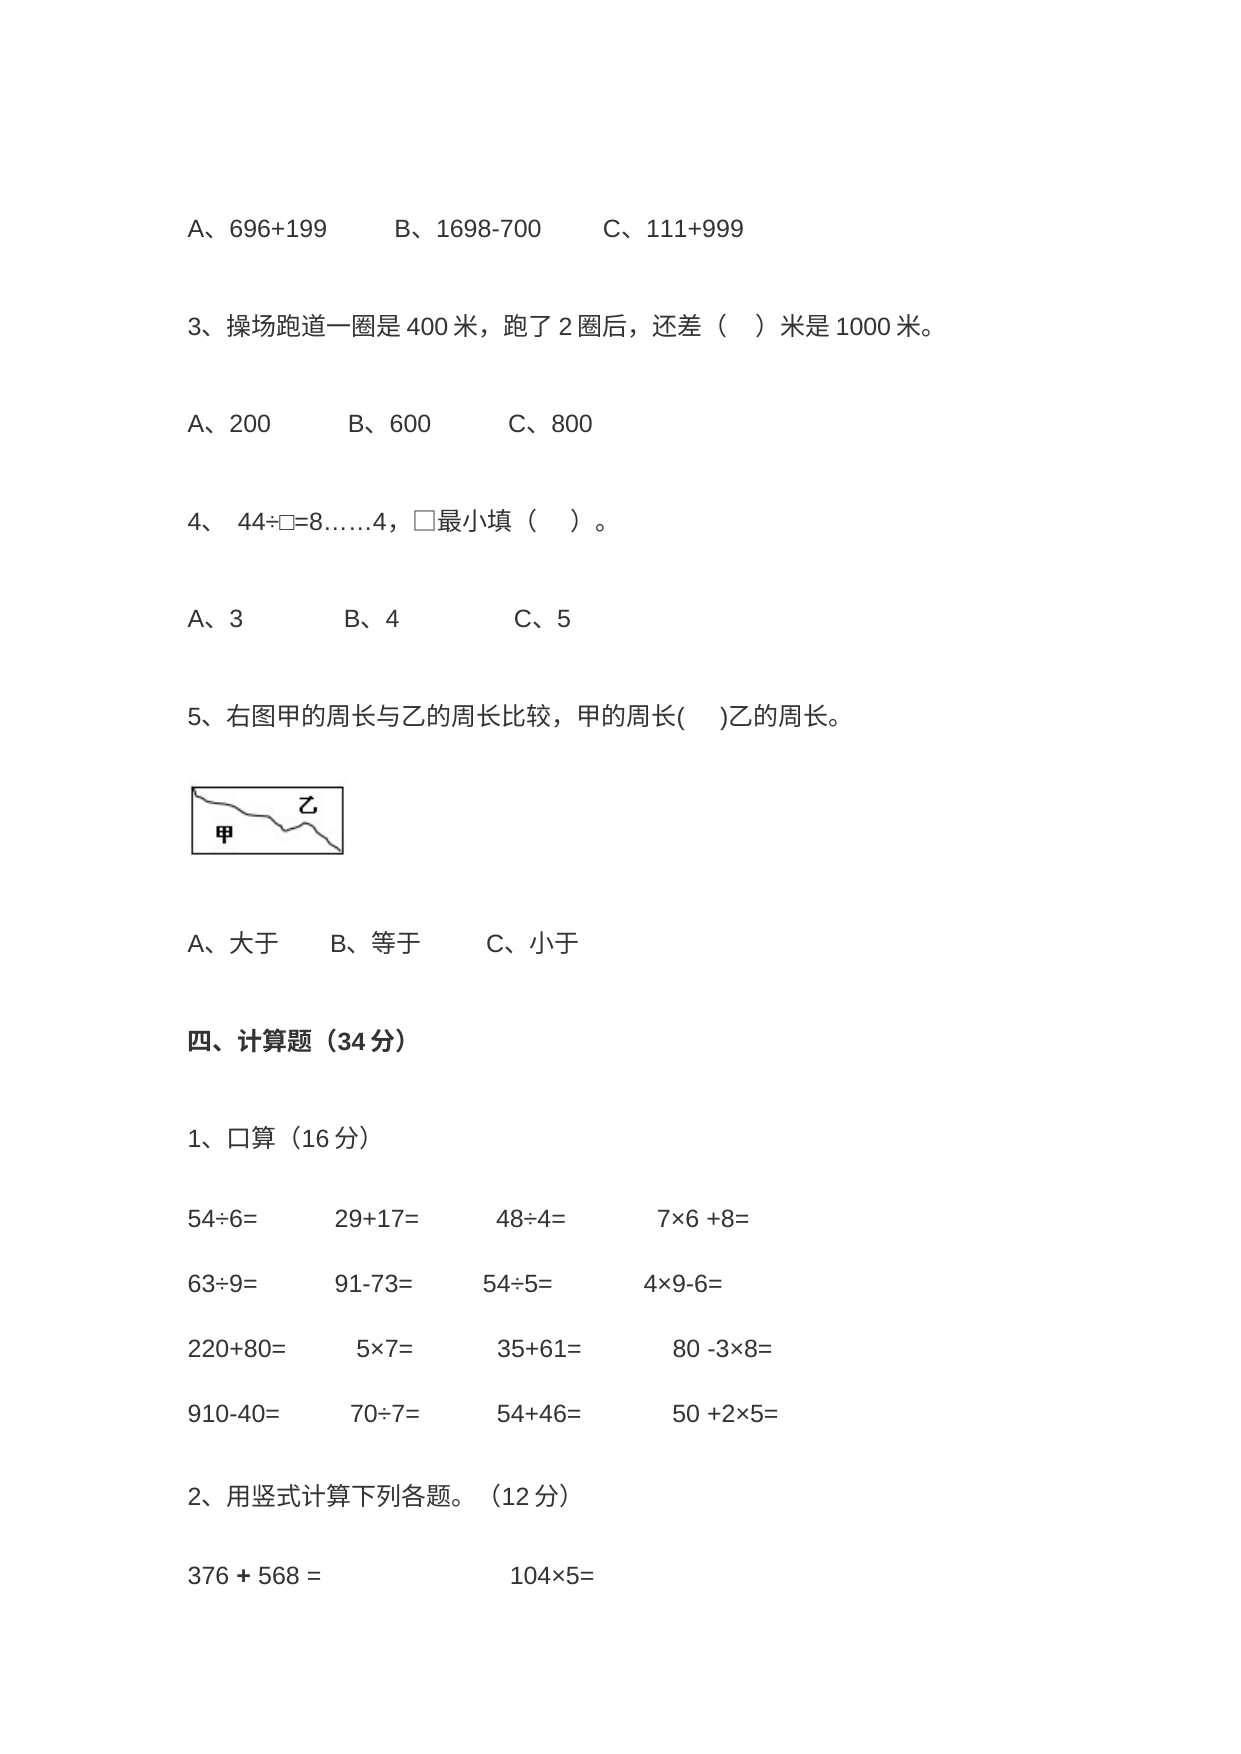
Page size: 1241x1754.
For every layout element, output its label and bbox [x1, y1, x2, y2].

picture [187, 779, 347, 858]
text [187, 162, 1053, 1592]
